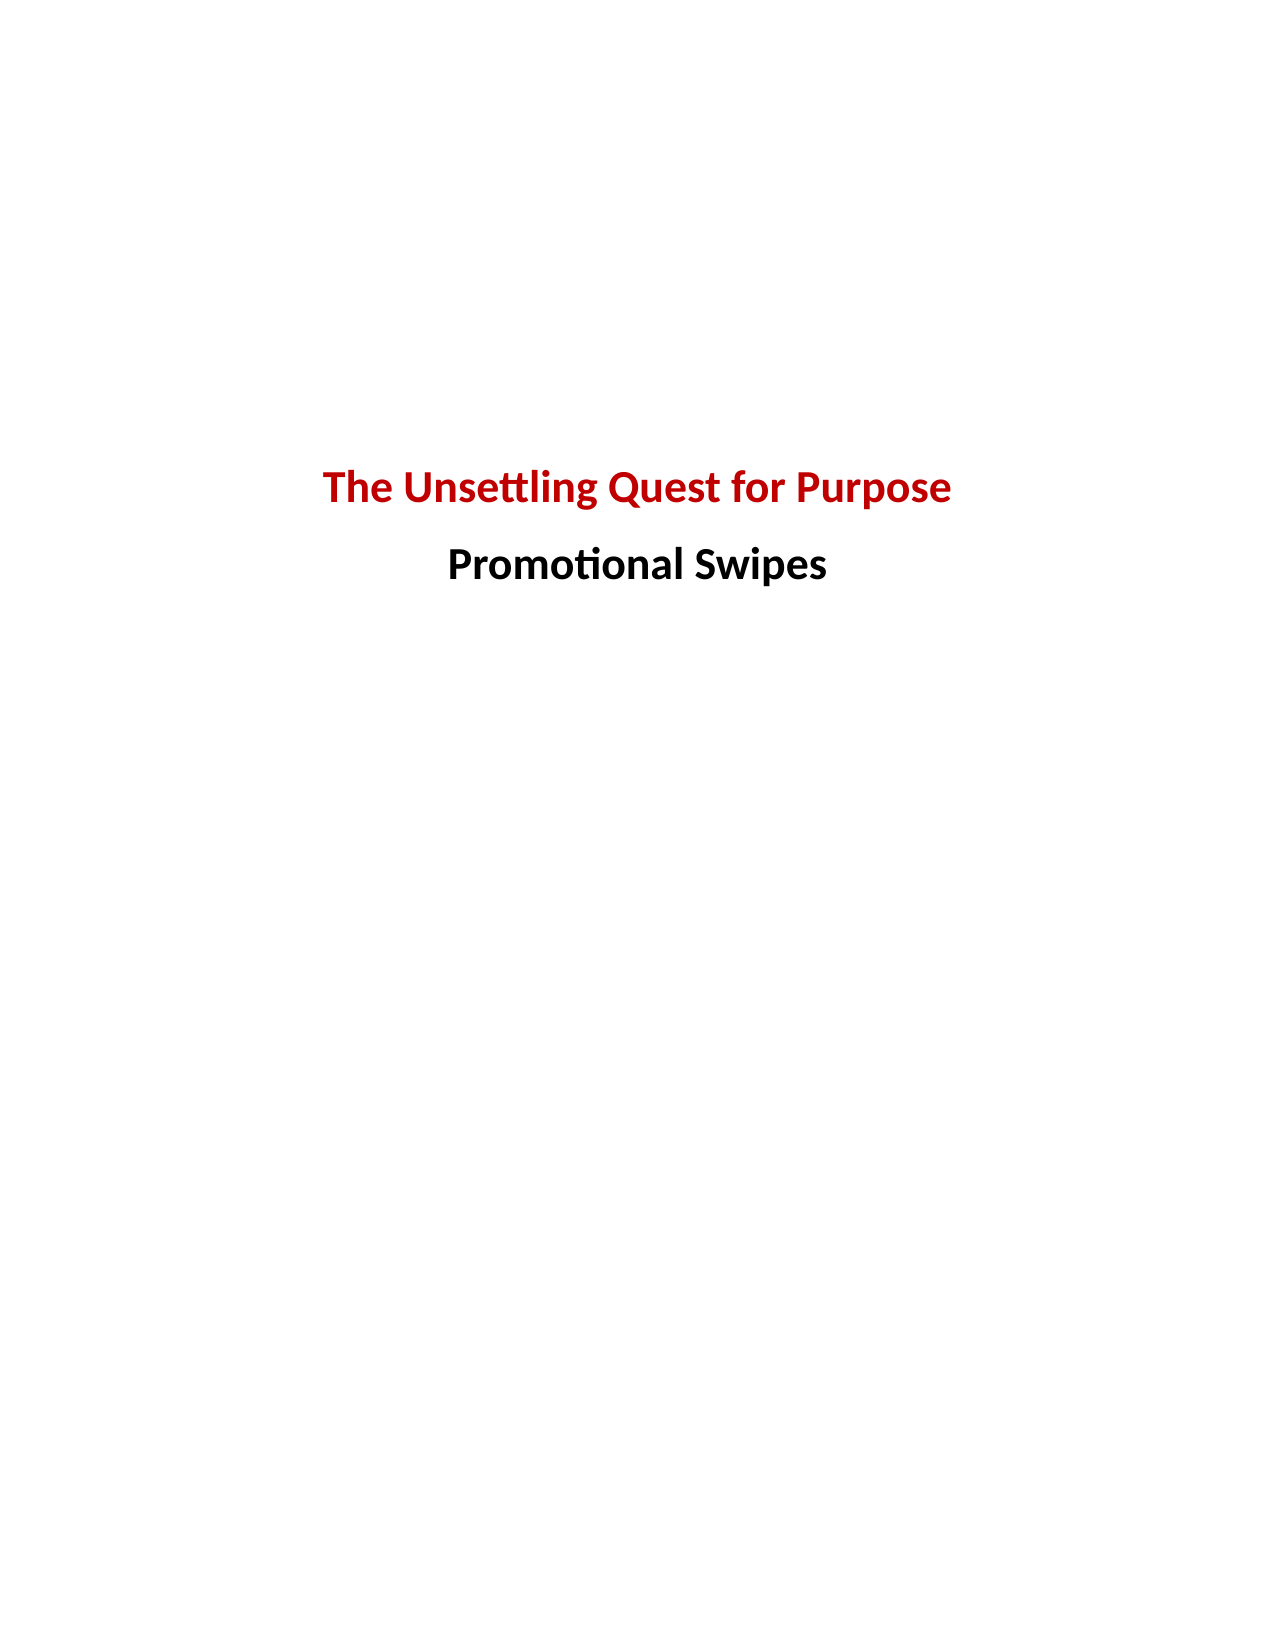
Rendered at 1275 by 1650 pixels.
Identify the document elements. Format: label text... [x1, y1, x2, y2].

text Promotional Swipes [150, 535, 1125, 591]
text The Unsettling Quest for Purpose [150, 458, 1125, 514]
